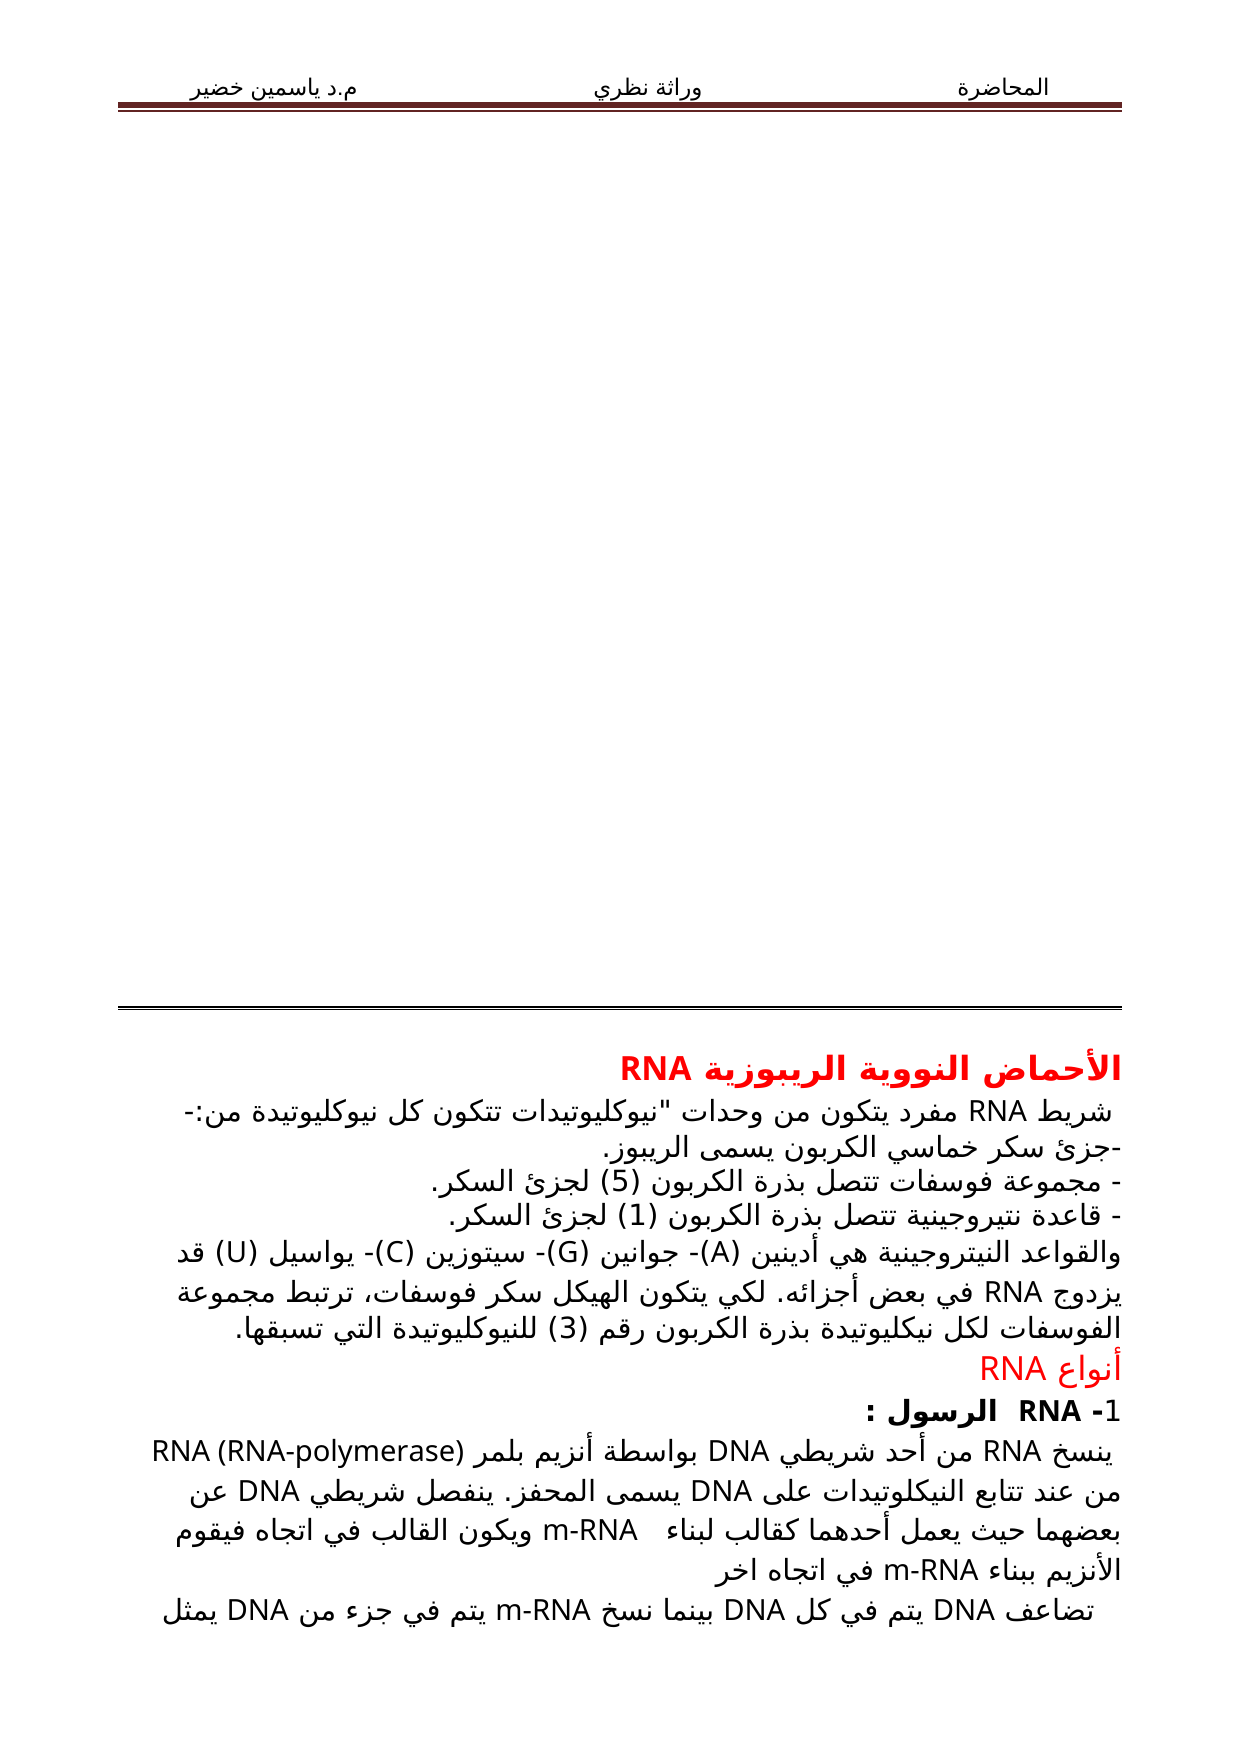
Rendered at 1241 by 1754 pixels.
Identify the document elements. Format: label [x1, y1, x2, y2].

text [118, 1045, 1122, 1629]
